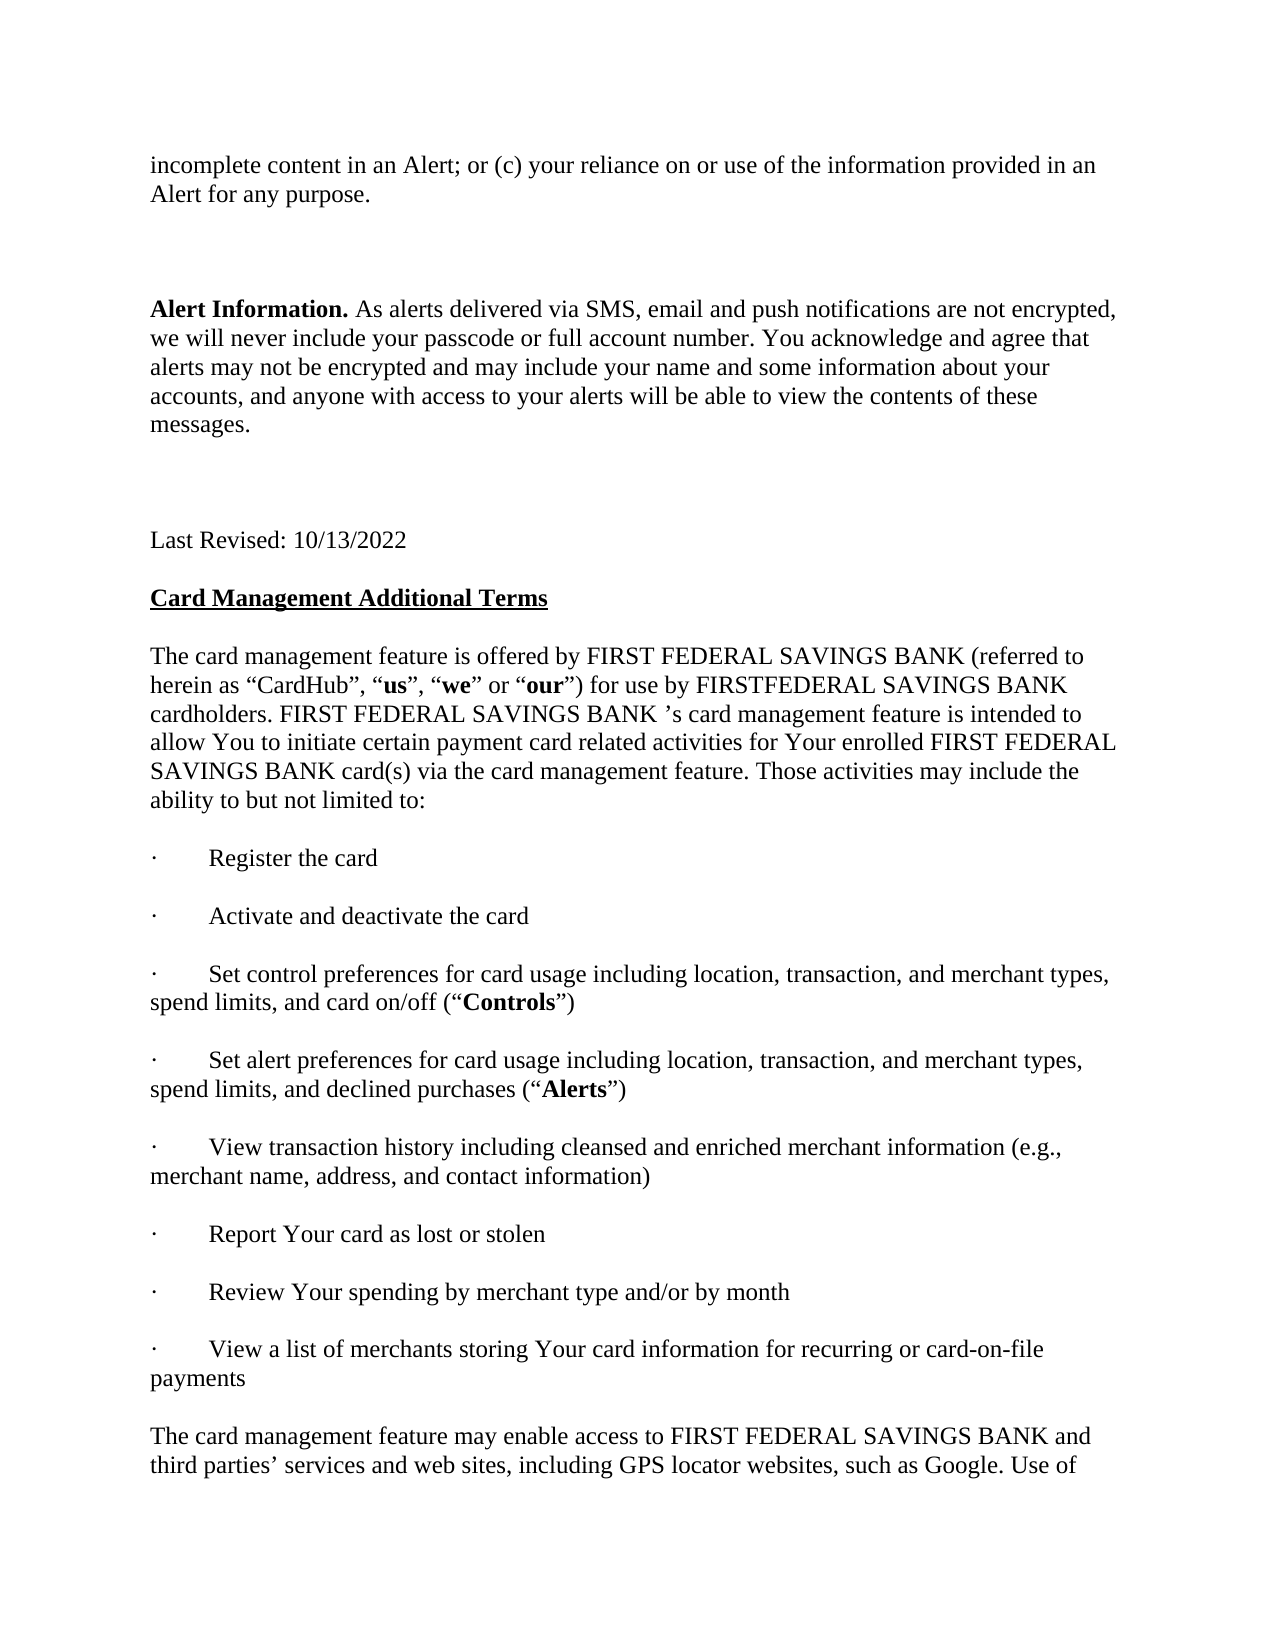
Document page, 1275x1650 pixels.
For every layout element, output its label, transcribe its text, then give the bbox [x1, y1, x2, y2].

text · Register the card [150, 843, 1125, 872]
text Card Management Additional Terms [150, 583, 1125, 612]
text · Review Your spending by merchant type and/or by month [150, 1277, 1125, 1305]
text · Activate and deactivate the card [150, 901, 1125, 929]
text · Set control preferences for card usage including location, transaction, and merchant types, spend limits, and card on/off (“Controls”) [150, 959, 1125, 1016]
text · View transaction history including cleansed and enriched merchant information (e.g., merchant name, address, and contact information) [150, 1132, 1125, 1189]
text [150, 1421, 1125, 1479]
text · View a list of merchants storing Your card information for recurring or card-on-file payments [150, 1334, 1125, 1392]
text Alert Information. As alerts delivered via SMS, email and push notifications are not encrypted, we will never include your passcode or full account number. You acknowledge and agree that alerts may not be encrypted and may include your name and some information about your accounts, and anyone with access to your alerts will be able to view the contents of these messages. [150, 294, 1125, 438]
text The card management feature is offered by FIRST FEDERAL SAVINGS BANK (referred to herein as “CardHub”, “us”, “we” or “our”) for use by FIRSTFEDERAL SAVINGS BANK cardholders. FIRST FEDERAL SAVINGS BANK ’s card management feature is intended to allow You to initiate certain payment card related activities for Your enrolled FIRST FEDERAL SAVINGS BANK card(s) via the card management feature. Those activities may include the ability to but not limited to: [150, 641, 1125, 814]
text · Report Your card as lost or stolen [150, 1219, 1125, 1247]
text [150, 150, 1125, 207]
text · Set alert preferences for card usage including location, transaction, and merchant types, spend limits, and declined purchases (“Alerts”) [150, 1045, 1125, 1103]
text Last Revised: 10/13/2022 [150, 525, 1125, 554]
